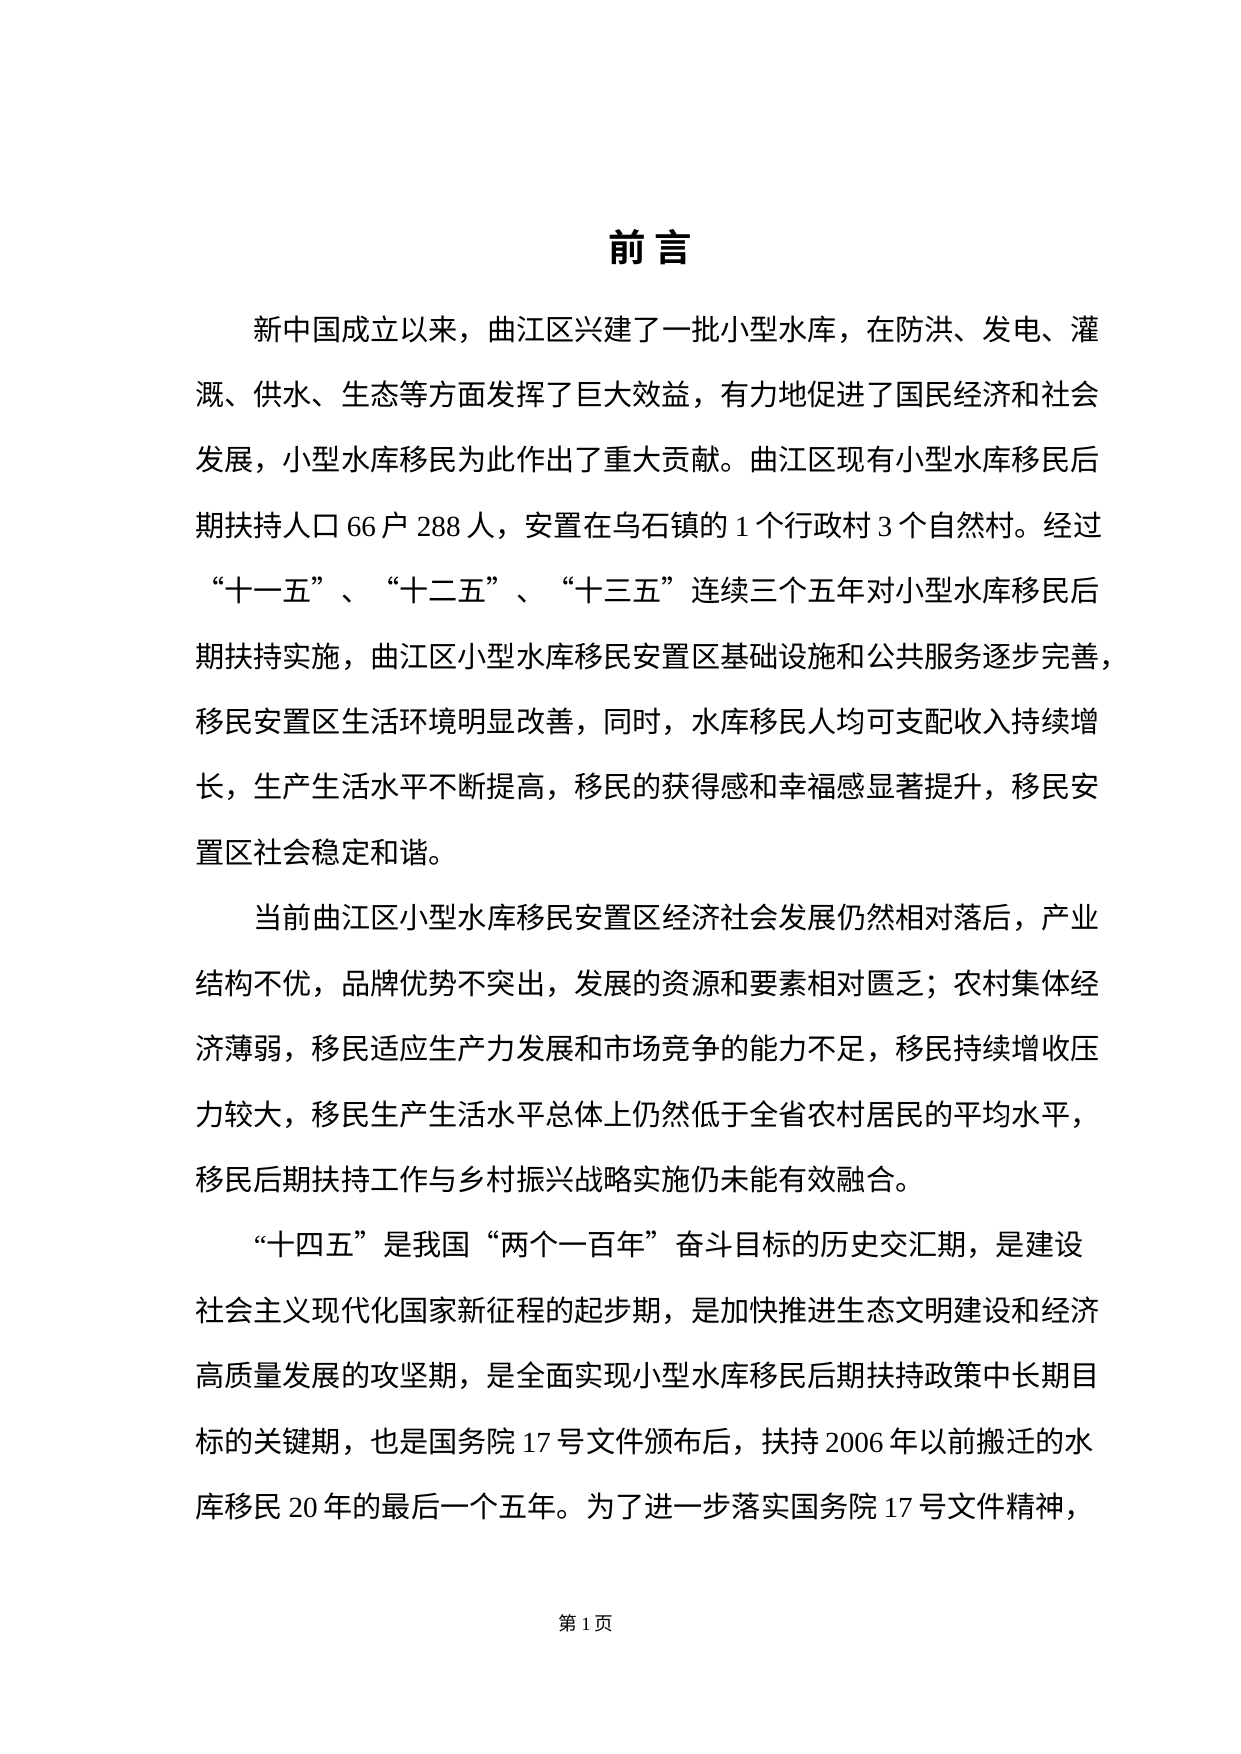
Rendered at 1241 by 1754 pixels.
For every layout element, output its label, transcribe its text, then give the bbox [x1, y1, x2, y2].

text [195, 1210, 1104, 1537]
text 新中国成立以来，曲江区兴建了一批小型水库，在防洪、发电、灌溉、供水、生态等方面发挥了巨大效益，有力地促进了国民经济和社会发展，小型水库移民为此作出了重大贡献。曲江区现有小型水库移民后期扶持人口66户288人，安置在乌石镇的1个行政村3个自然村。经过“十一五”、“十二五”、“十三五”连续三个五年对小型水库移民后期扶持实施，曲江区小型水库移民安置区基础设施和公共服务逐步完善，移民安置区生活环境明显改善，同时，水库移民人均可支配收入持续增长，生产生活水平不断提高，移民的获得感和幸福感显著提升，移民安置区社会稳定和谐。 [195, 294, 1104, 883]
text 当前曲江区小型水库移民安置区经济社会发展仍然相对落后，产业结构不优，品牌优势不突出，发展的资源和要素相对匮乏；农村集体经济薄弱，移民适应生产力发展和市场竞争的能力不足，移民持续增收压力较大，移民生产生活水平总体上仍然低于全省农村居民的平均水平，移民后期扶持工作与乡村振兴战略实施仍未能有效融合。 [195, 883, 1104, 1210]
subtitle 前 言 [195, 213, 1104, 278]
